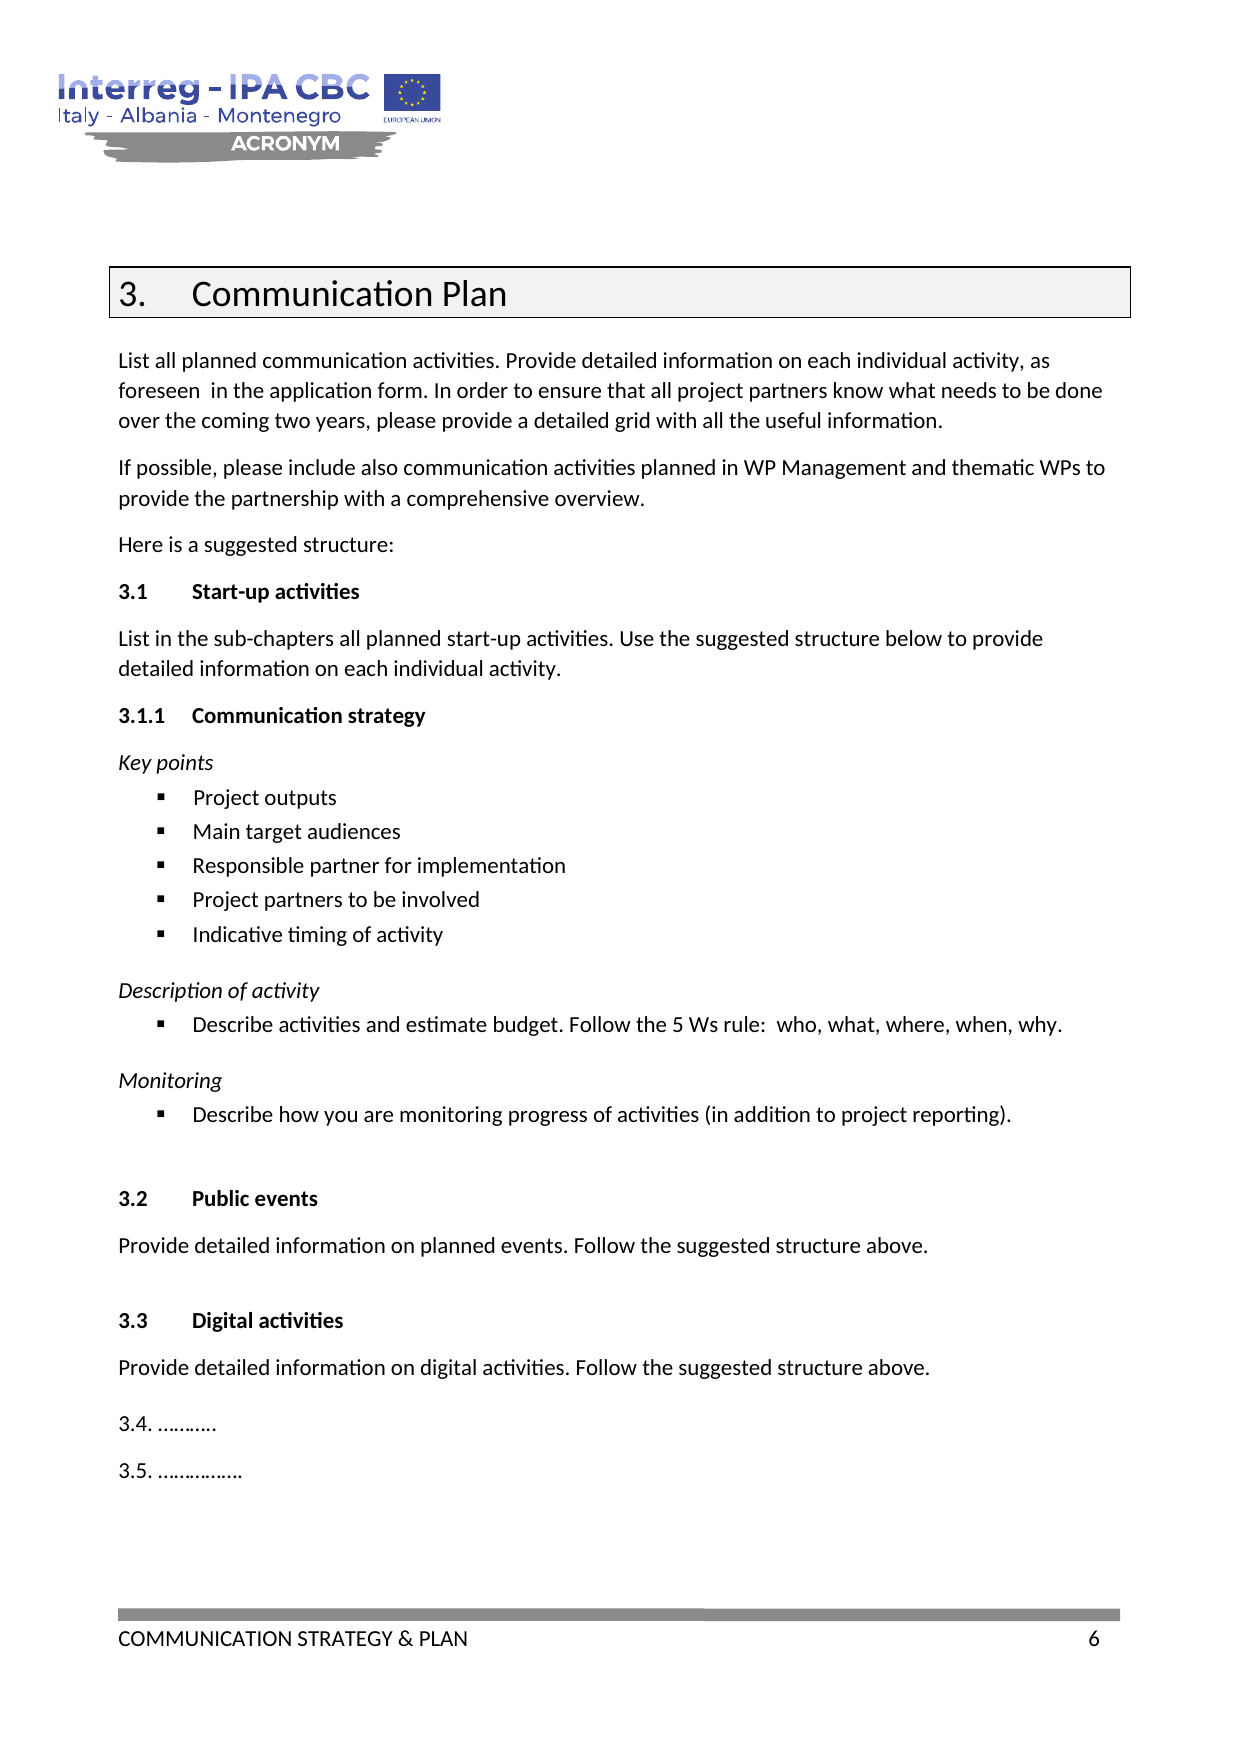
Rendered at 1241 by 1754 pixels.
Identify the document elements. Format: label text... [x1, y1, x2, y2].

text List all planned communication activities. Provide detailed information on each individual activity, as foreseen in the application form. In order to ensure that all project partners know what needs to be done over the coming two years, please provide a detailed grid with all the useful information. [118, 346, 1122, 435]
text List in the sub-chapters all planned start-up activities. Use the suggested structure below to provide detailed information on each individual activity. [118, 624, 1122, 683]
text Here is a suggested structure: [118, 531, 1122, 559]
text 3.3 Digital activities [118, 1306, 1122, 1334]
list Project outputs [156, 783, 1122, 811]
text Monitoring [118, 1066, 1122, 1094]
text 3.1.1 Communication strategy [118, 701, 1122, 729]
text Provide detailed information on planned events. Follow the suggested structure above. [118, 1231, 1122, 1259]
text If possible, please include also communication activities planned in WP Management and thematic WPs to provide the partnership with a comprehensive overview. [118, 453, 1122, 512]
text 3.1 Start-up activities [118, 577, 1122, 606]
text 3.2 Public events [118, 1184, 1122, 1212]
list Project partners to be involved [155, 885, 1122, 913]
list Communication Plan [110, 268, 1130, 317]
list Main target audiences [155, 817, 1122, 845]
text Description of activity [118, 976, 1122, 1004]
text 3.5. ……………. [118, 1456, 1122, 1484]
text Provide detailed information on digital activities. Follow the suggested structure above. [118, 1353, 1122, 1381]
list Indicative timing of activity [155, 920, 1122, 948]
text Key points [118, 748, 1122, 776]
text 3.4. ……….. [118, 1409, 1122, 1437]
list Responsible partner for implementation [155, 851, 1122, 879]
list Describe activities and estimate budget. Follow the 5 Ws rule: who, what, where, when, why. [155, 1010, 1122, 1038]
list Describe how you are monitoring progress of activities (in addition to project reporting). [155, 1100, 1122, 1128]
